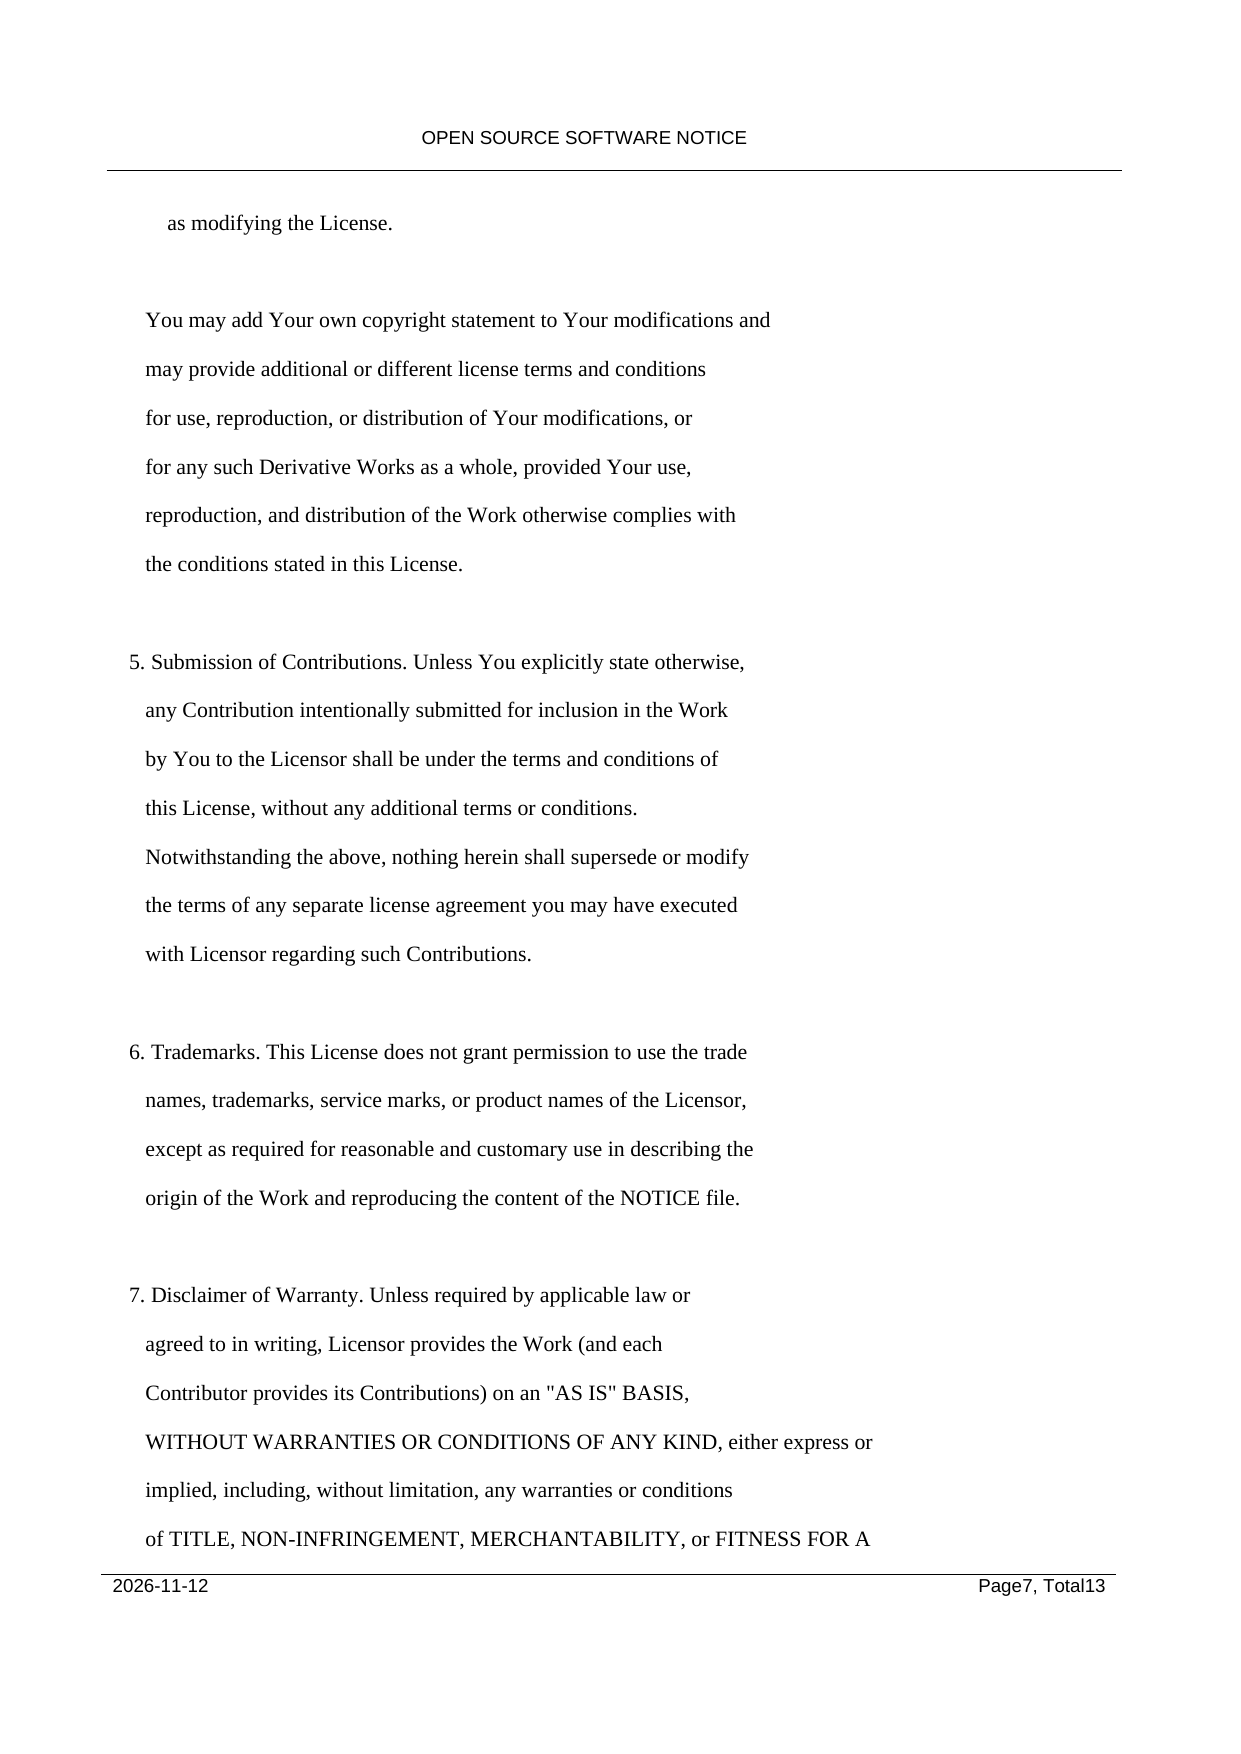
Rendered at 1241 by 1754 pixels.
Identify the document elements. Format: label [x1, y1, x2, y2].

text [112, 206, 1128, 1555]
